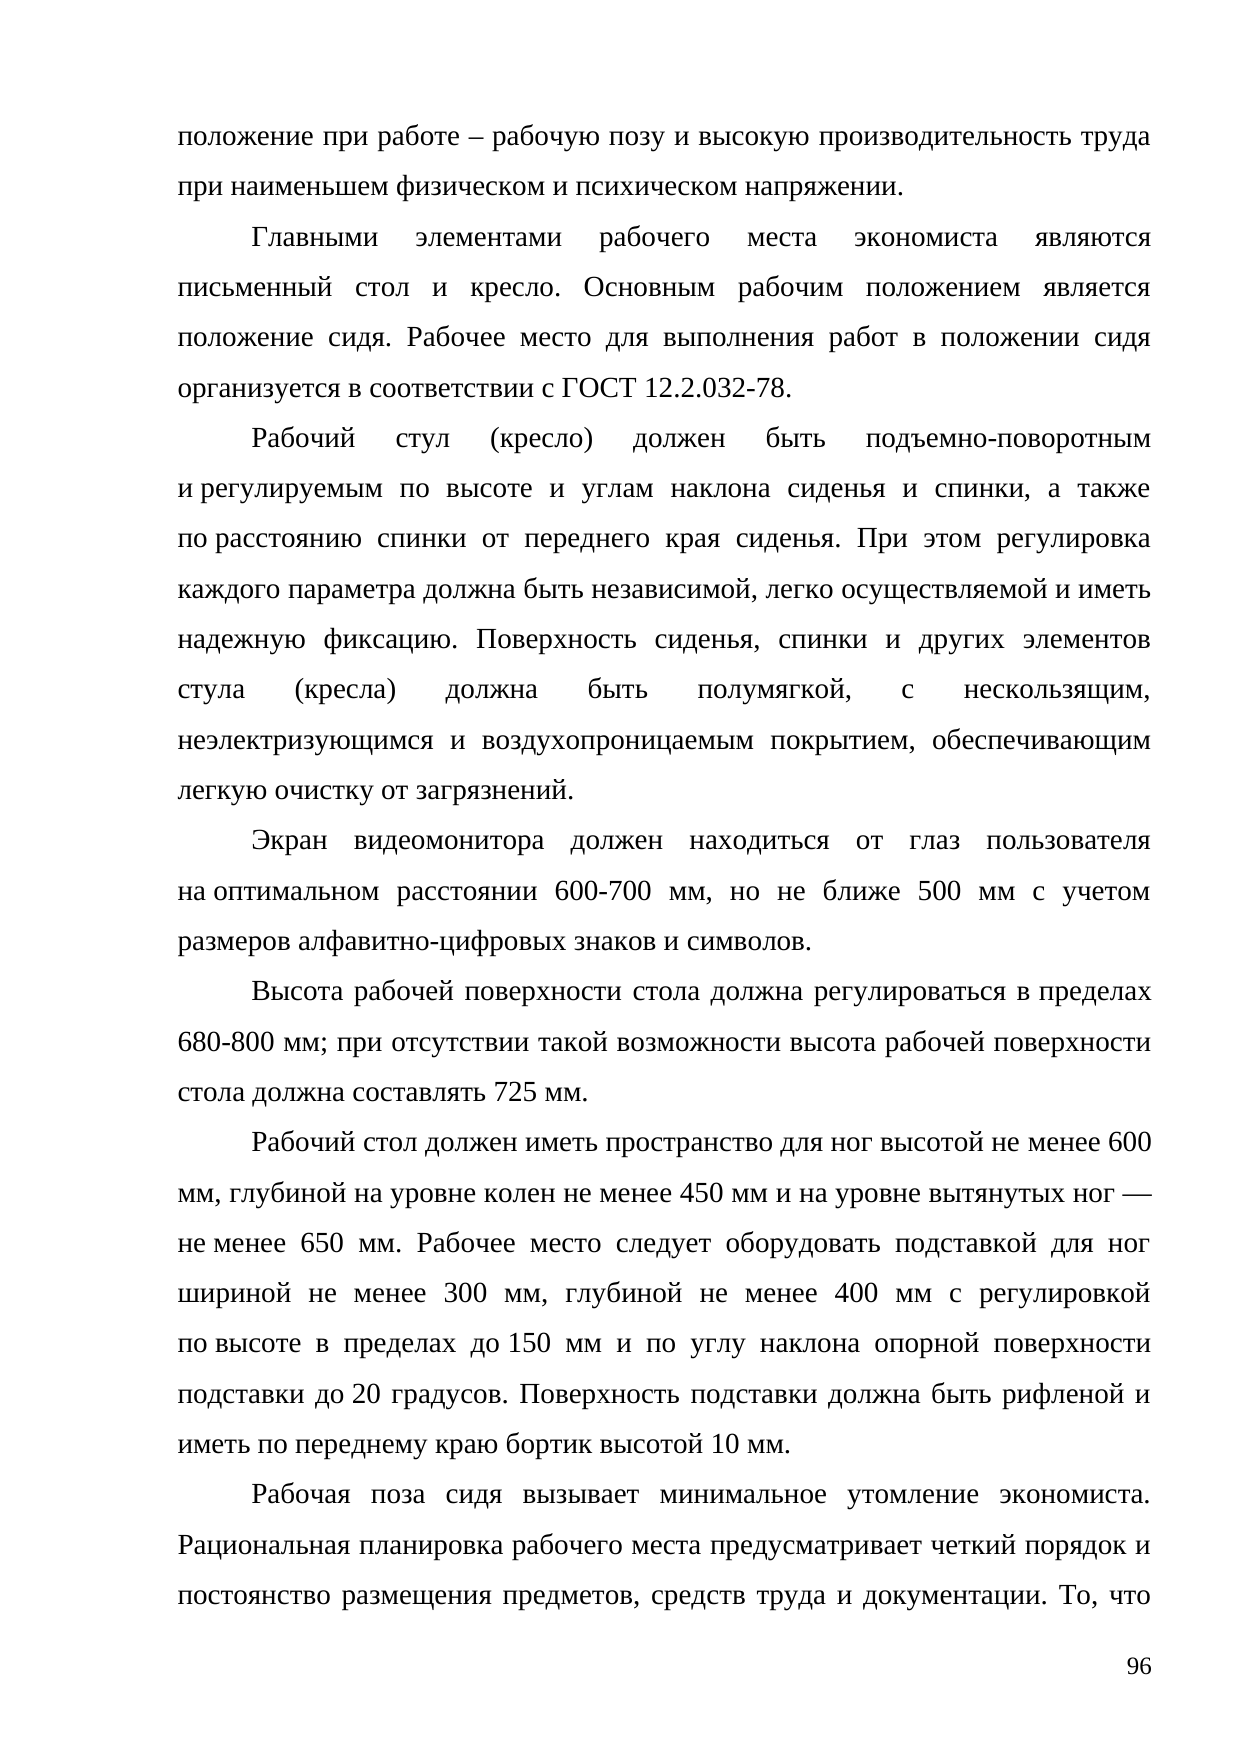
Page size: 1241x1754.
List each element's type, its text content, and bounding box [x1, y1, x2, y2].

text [177, 1477, 1152, 1611]
text Экран видеомонитора должен находиться от глаз пользователя на оптимальном расстоянии 600-700 мм, но не ближе 500 мм с учетом размеров алфавитно-цифровых знаков и символов. [177, 822, 1152, 957]
text Рабочий стол должен иметь пространство для ног высотой не менее 600 мм, глубиной на уровне колен не менее 450 мм и на уровне вытянутых ног — не менее 650 мм. Рабочее место следует оборудовать подставкой для ног шириной не менее 300 мм, глубиной не менее 400 мм с регулировкой по высоте в пределах до 150 мм и по углу наклона опорной поверхности подставки до 20 градусов. Поверхность подставки должна быть рифленой и иметь по переднему краю бортик высотой 10 мм. [177, 1124, 1152, 1460]
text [177, 118, 1152, 202]
text Главными элементами рабочего места экономиста являются письменный стол и кресло. Основным рабочим положением является положение сидя. Рабочее место для выполнения работ в положении сидя организуется в соответствии с ГОСТ 12.2.032-78. [177, 219, 1152, 403]
text Рабочий стул (кресло) должен быть подъемно-поворотным и регулируемым по высоте и углам наклона сиденья и спинки, а также по расстоянию спинки от переднего края сиденья. При этом регулировка каждого параметра должна быть независимой, легко осуществляемой и иметь надежную фиксацию. Поверхность сиденья, спинки и других элементов стула (кресла) должна быть полумягкой, с нескользящим, неэлектризующимся и воздухопроницаемым покрытием, обеспечивающим легкую очистку от загрязнений. [177, 420, 1152, 806]
text Высота рабочей поверхности стола должна регулироваться в пределах 680-800 мм; при отсутствии такой возможности высота рабочей поверхности стола должна составлять 725 мм. [177, 973, 1152, 1108]
